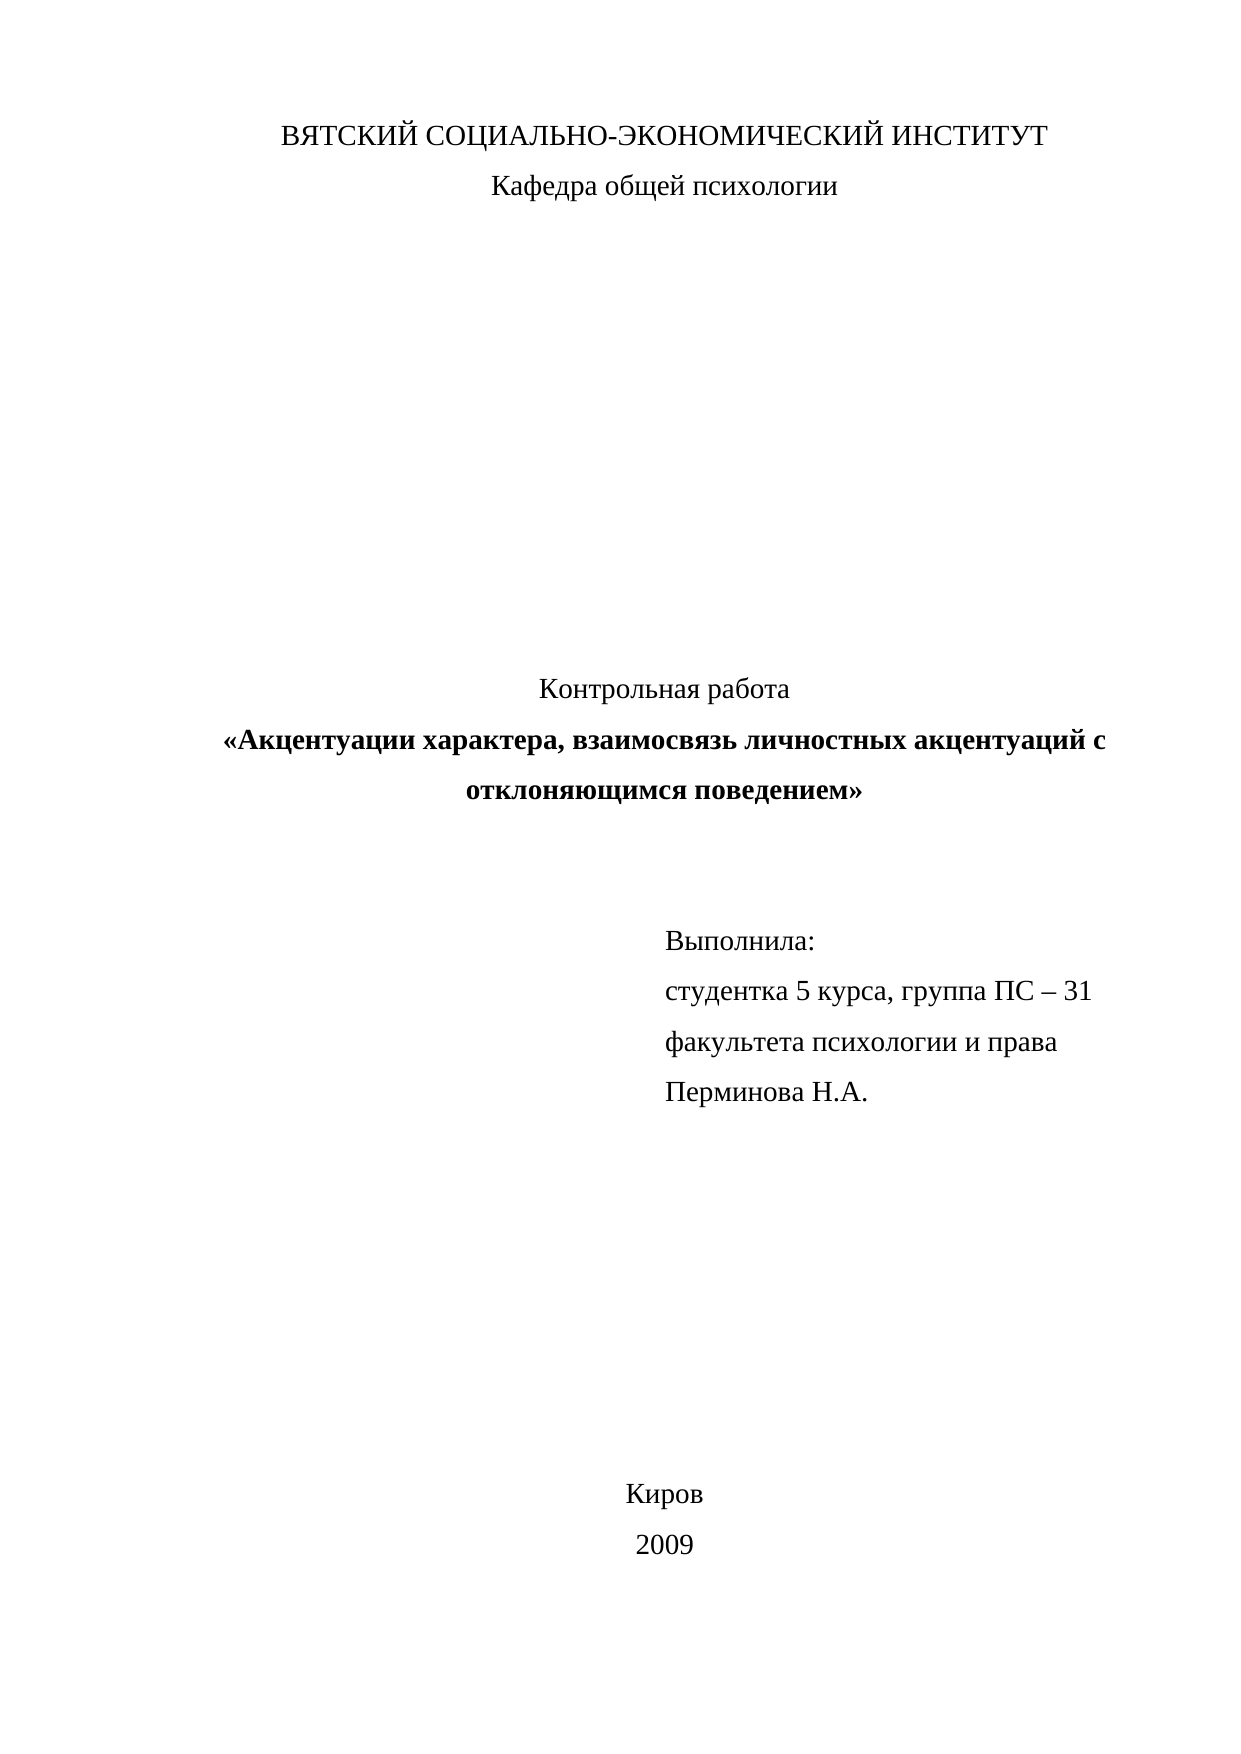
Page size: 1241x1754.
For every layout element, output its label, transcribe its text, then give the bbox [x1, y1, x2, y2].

text «Акцентуации характера, взаимосвязь личностных акцентуаций с отклоняющимся поведением» [177, 722, 1152, 806]
text Контрольная работа [177, 672, 1152, 705]
text факультета психологии и права [177, 1024, 1152, 1057]
text Выполнила: [177, 923, 1152, 957]
text Перминова Н.А. [177, 1074, 1152, 1108]
text ВЯТСКИЙ СОЦИАЛЬНО-ЭКОНОМИЧЕСКИЙ ИНСТИТУТ [177, 118, 1152, 152]
text 2009 [177, 1527, 1152, 1560]
text Кафедра общей психологии [177, 168, 1152, 202]
text студентка 5 курса, группа ПС – 31 [177, 973, 1152, 1007]
text Киров [177, 1477, 1152, 1510]
